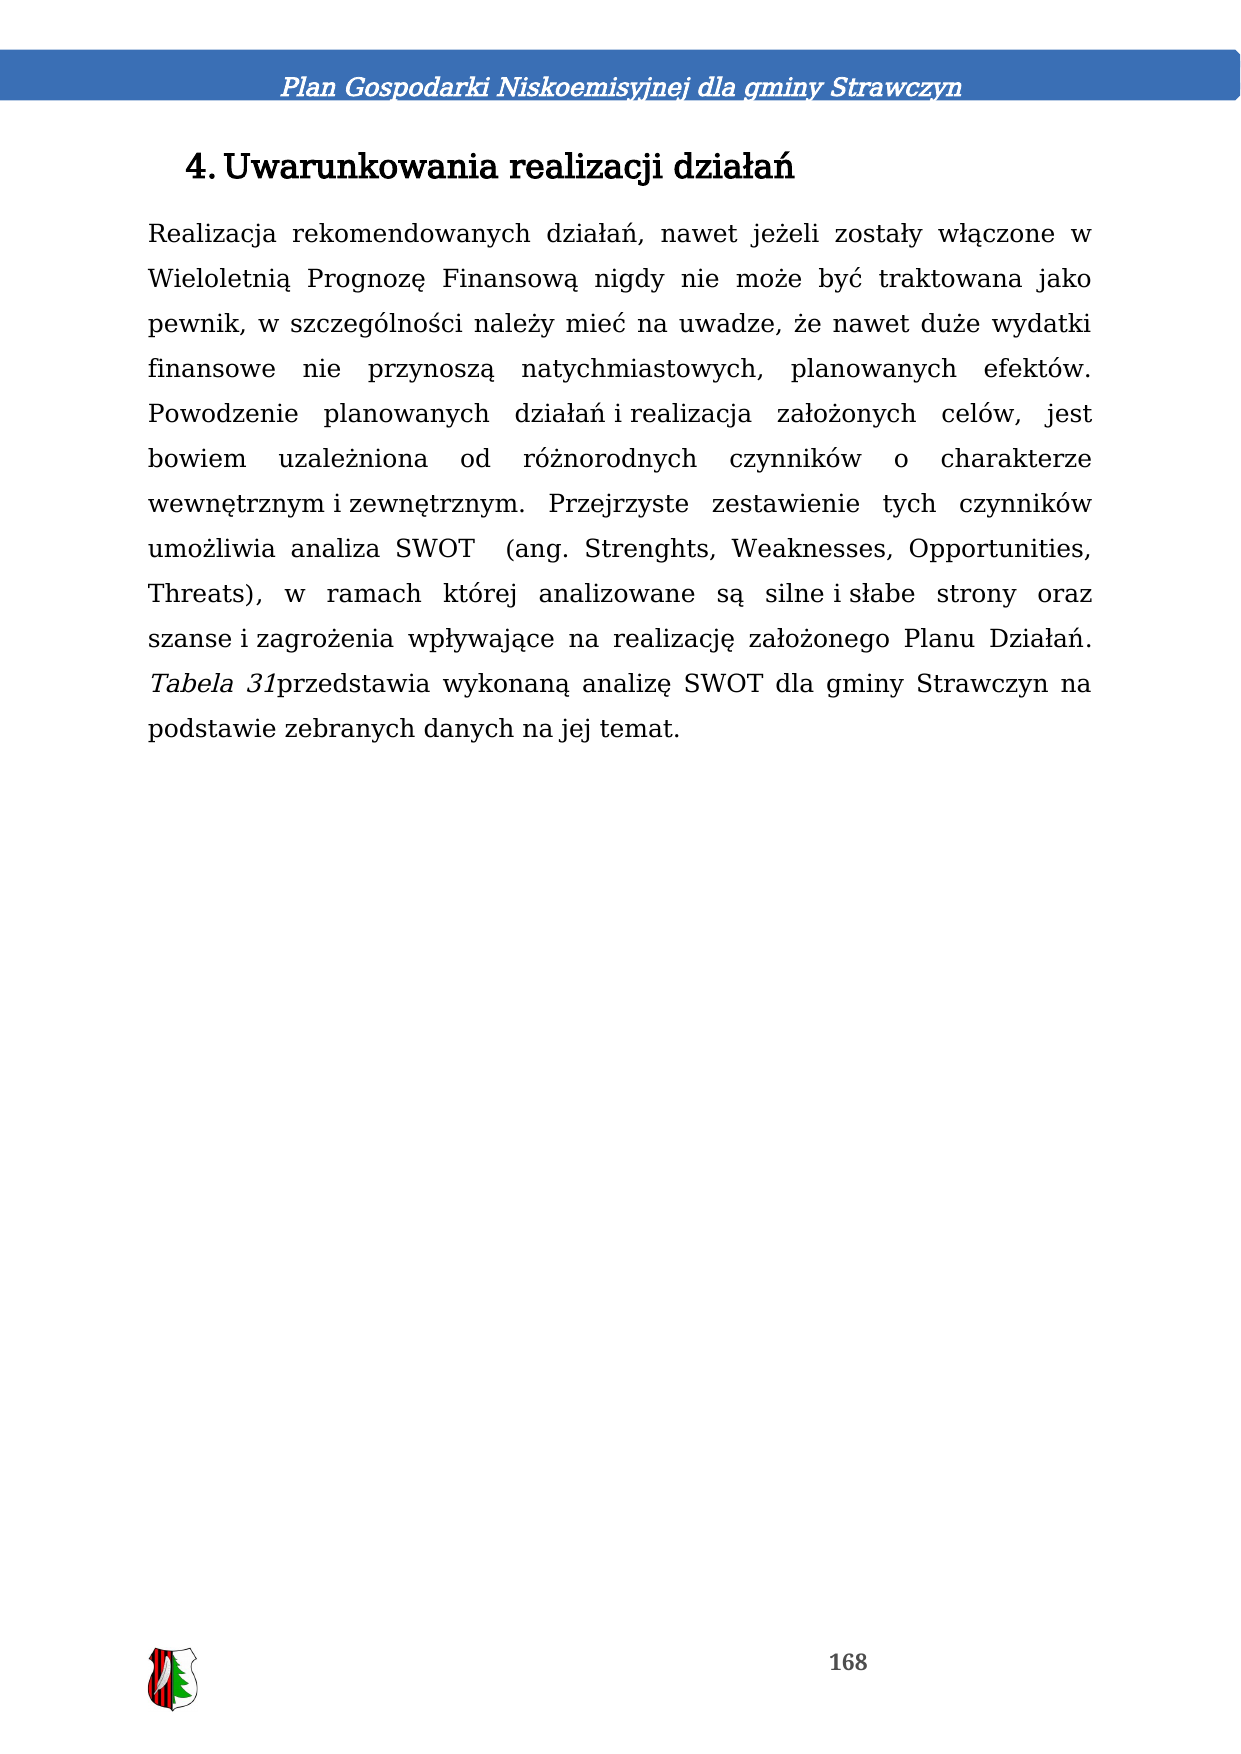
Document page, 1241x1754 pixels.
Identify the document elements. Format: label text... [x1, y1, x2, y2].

subtitle Uwarunkowania realizacji działań [185, 145, 1092, 185]
text Realizacja rekomendowanych działań, nawet jeżeli zostały włączone w Wieloletnią Prognozę Finansową nigdy nie może być traktowana jako pewnik, w szczególności należy mieć na uwadze, że nawet duże wydatki finansowe nie przynoszą natychmiastowych, planowanych efektów. Powodzenie planowanych działań i realizacja założonych celów, jest bowiem uzależniona od różnorodnych czynników o charakterze wewnętrznym i zewnętrznym. Przejrzyste zestawienie tych czynników umożliwia analiza SWOT (ang. Strenghts, Weaknesses, Opportunities, Threats), w ramach której analizowane są silne i słabe strony oraz szanse i zagrożenia wpływające na realizację założonego Planu Działań. Tabela 31przedstawia wykonaną analizę SWOT dla gminy Strawczyn na podstawie zebranych danych na jej temat. [148, 217, 1092, 742]
picture [147, 1647, 198, 1712]
